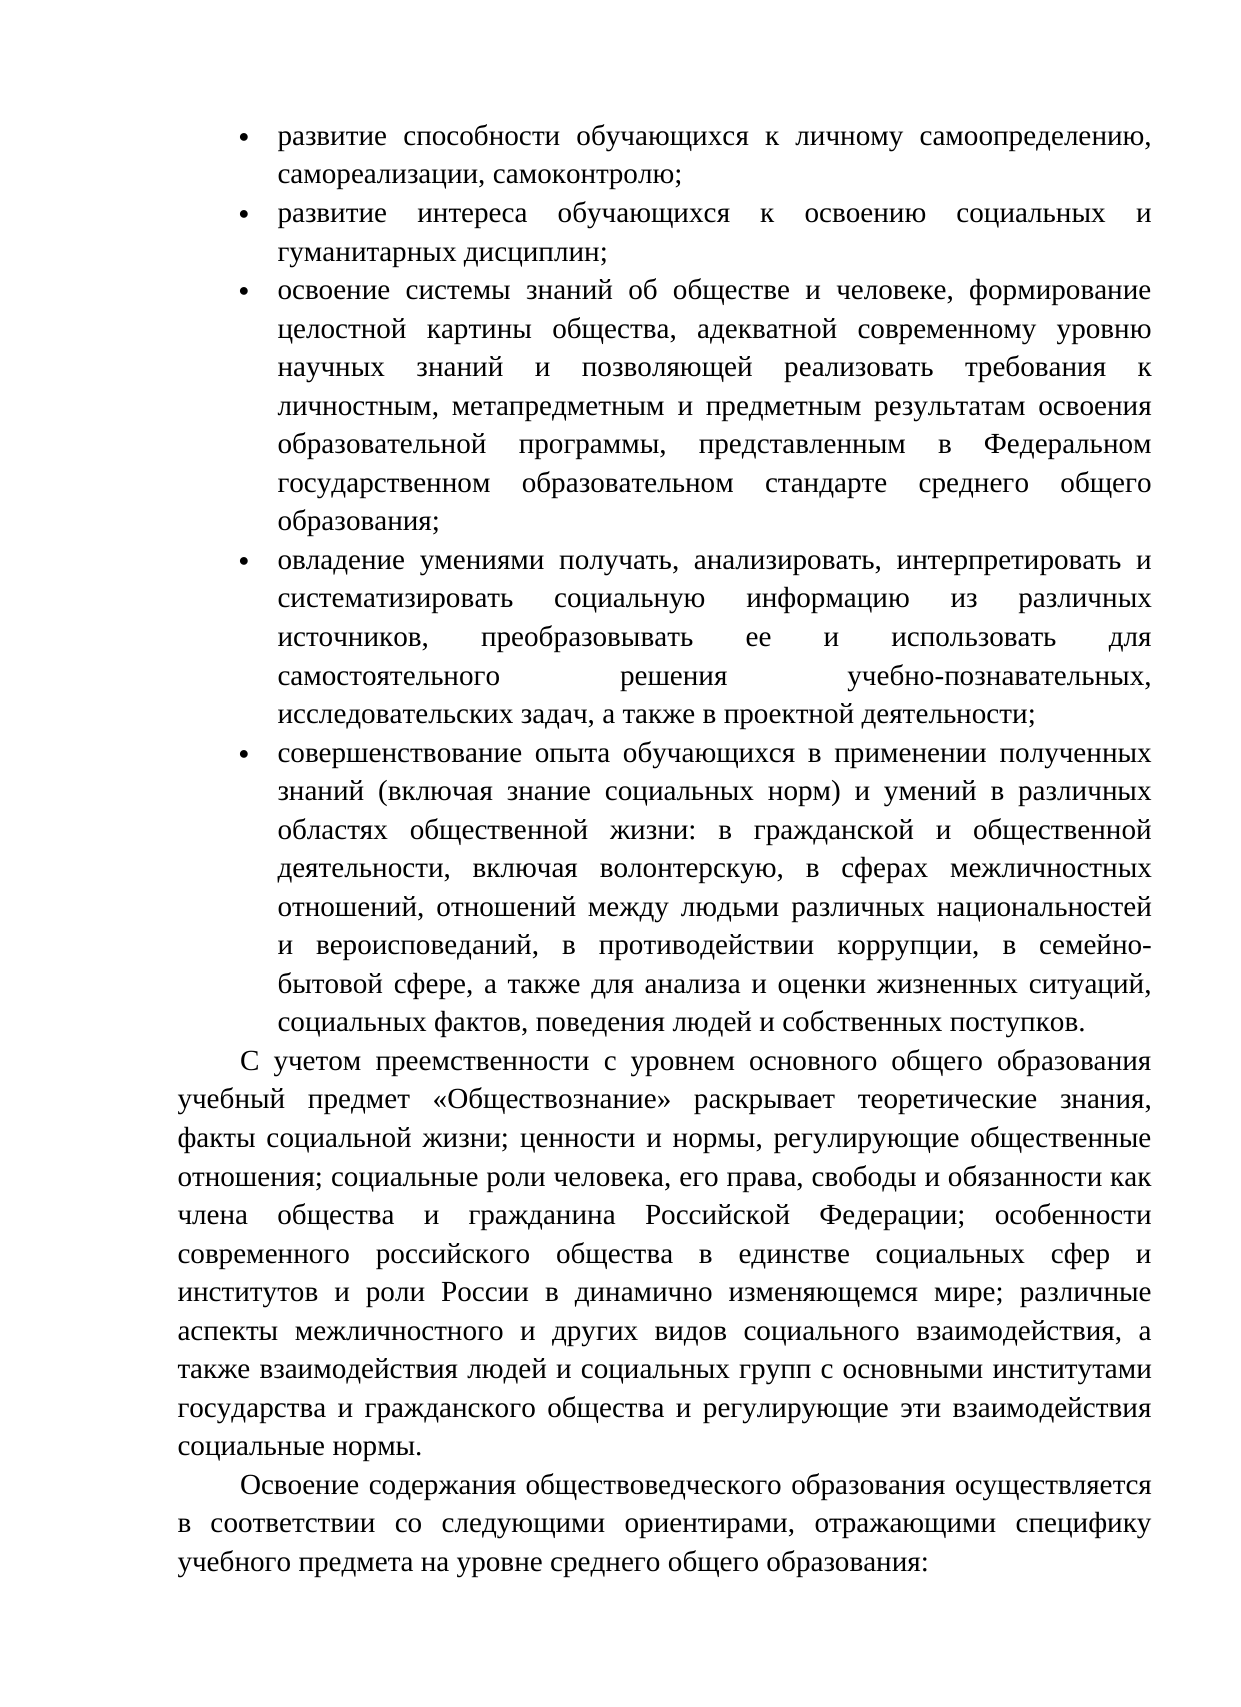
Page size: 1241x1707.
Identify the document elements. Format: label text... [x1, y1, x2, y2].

list освоение системы знаний об обществе и человеке, формирование целостной картины общества, адекватной современному уровню научных знаний и позволяющей реализовать требования к личностным, метапредметным и предметным результатам освоения образовательной программы, представленным в Федеральном государственном образовательном стандарте среднего общего образования; [240, 272, 1152, 537]
list развитие интереса обучающихся к освоению социальных и гуманитарных дисциплин; [240, 195, 1152, 267]
list развитие способности обучающихся к личному самоопределению, самореализации, самоконтролю; [240, 118, 1152, 190]
list овладение умениями получать, анализировать, интерпретировать и систематизировать социальную информацию из различных источников, преобразовывать ее и использовать для самостоятельного решения учебно-познавательных, исследовательских задач, а также в проектной деятельности; [240, 542, 1152, 730]
text С учетом преемственности с уровнем основного общего образования учебный предмет «Обществознание» раскрывает теоретические знания, факты социальной жизни; ценности и нормы, регулирующие общественные отношения; социальные роли человека, его права, свободы и обязанности как члена общества и гражданина Российской Федерации; особенности современного российского общества в единстве социальных сфер и институтов и роли России в динамично изменяющемся мире; различные аспекты межличностного и других видов социального взаимодействия, а также взаимодействия людей и социальных групп с основными институтами государства и гражданского общества и регулирующие эти взаимодействия социальные нормы. [177, 1043, 1152, 1462]
list совершенствование опыта обучающихся в применении полученных знаний (включая знание социальных норм) и умений в различных областях общественной жизни: в гражданской и общественной деятельности, включая волонтерскую, в сферах межличностных отношений, отношений между людьми различных национальностей и вероисповеданий, в противодействии коррупции, в семейно-бытовой сфере, а также для анализа и оценки жизненных ситуаций, социальных фактов, поведения людей и собственных поступков. [240, 735, 1152, 1038]
text Освоение содержания обществоведческого образования осуществляется в соответствии со следующими ориентирами, отражающими специфику учебного предмета на уровне среднего общего образования: [177, 1467, 1152, 1578]
